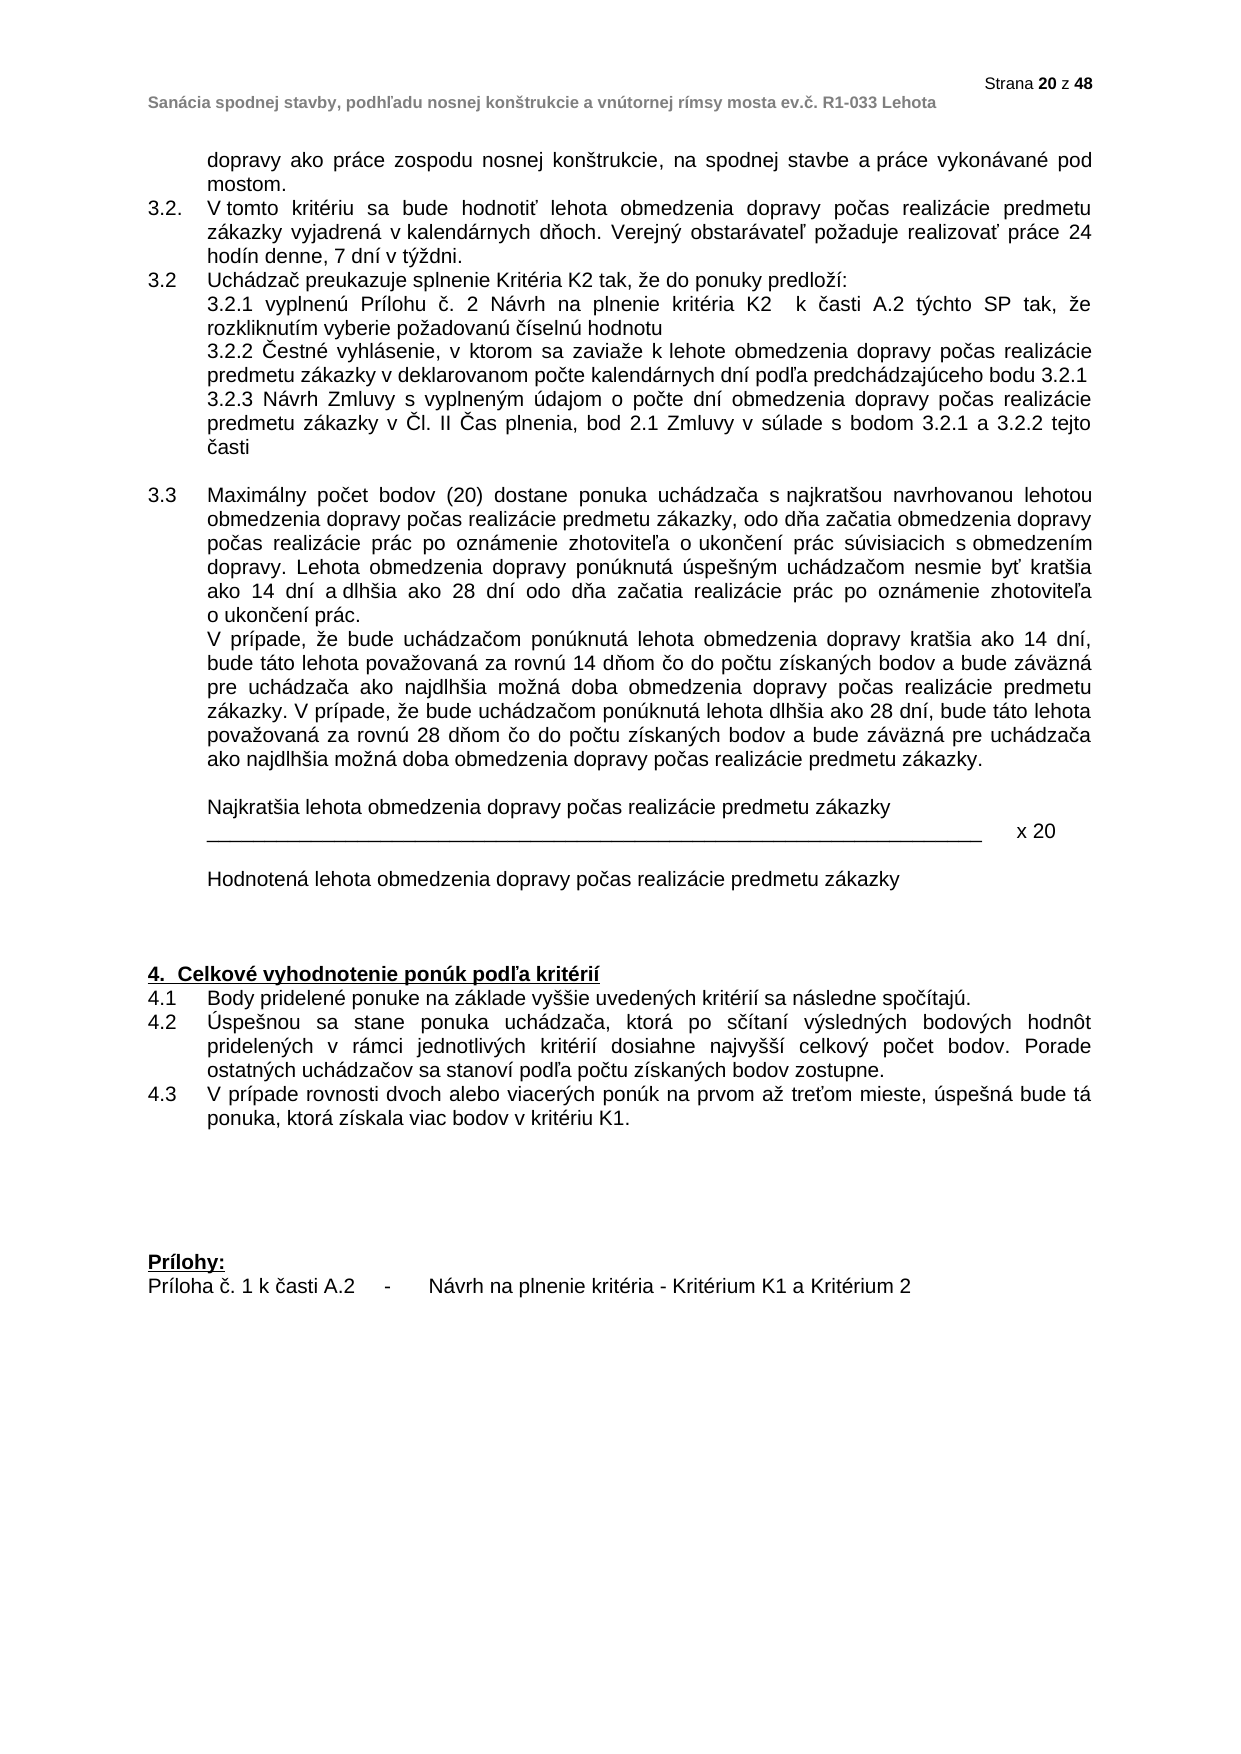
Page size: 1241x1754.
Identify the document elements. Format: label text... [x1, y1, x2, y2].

text Najkratšia lehota obmedzenia dopravy počas realizácie predmetu zákazky [207, 794, 1093, 818]
text Prílohy: [148, 1250, 1093, 1274]
text ___________________________________________________________________ x 20 [207, 818, 1093, 842]
text 4.1 Body pridelené ponuke na základe vyššie uvedených kritérií sa následne spočítajú. [148, 986, 1093, 1010]
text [148, 148, 1093, 196]
text 3.2. V tomto kritériu sa bude hodnotiť lehota obmedzenia dopravy počas realizácie predmetu zákazky vyjadrená v kalendárnych dňoch. Verejný obstarávateľ požaduje realizovať práce 24 hodín denne, 7 dní v týždni. [148, 196, 1093, 267]
text Príloha č. 1 k časti A.2 - Návrh na plnenie kritéria - Kritérium K1 a Kritérium 2 [148, 1274, 1093, 1298]
text 3.2.2 Čestné vyhlásenie, v ktorom sa zaviaže k lehote obmedzenia dopravy počas realizácie predmetu zákazky v deklarovanom počte kalendárnych dní podľa predchádzajúceho bodu 3.2.1 [148, 339, 1093, 387]
text 4.2 Úspešnou sa stane ponuka uchádzača, ktorá po sčítaní výsledných bodových hodnôt pridelených v rámci jednotlivých kritérií dosiahne najvyšší celkový počet bodov. Porade ostatných uchádzačov sa stanoví podľa počtu získaných bodov zostupne. [148, 1010, 1093, 1082]
text 4. Celkové vyhodnotenie ponúk podľa kritérií [148, 962, 1093, 986]
text 3.2.1 vyplnenú Prílohu č. 2 Návrh na plnenie kritéria K2 k časti A.2 týchto SP tak, že rozkliknutím vyberie požadovanú číselnú hodnotu [148, 291, 1093, 339]
text 3.2 Uchádzač preukazuje splnenie Kritéria K2 tak, že do ponuky predloží: [148, 267, 1093, 291]
text 3.2.3 Návrh Zmluvy s vyplneným údajom o počte dní obmedzenia dopravy počas realizácie predmetu zákazky v Čl. II Čas plnenia, bod 2.1 Zmluvy v súlade s bodom 3.2.1 a 3.2.2 tejto časti [148, 387, 1093, 459]
text V prípade, že bude uchádzačom ponúknutá lehota obmedzenia dopravy kratšia ako 14 dní, bude táto lehota považovaná za rovnú 14 dňom čo do počtu získaných bodov a bude záväzná pre uchádzača ako najdlhšia možná doba obmedzenia dopravy počas realizácie predmetu zákazky. V prípade, že bude uchádzačom ponúknutá lehota dlhšia ako 28 dní, bude táto lehota považovaná za rovnú 28 dňom čo do počtu získaných bodov a bude záväzná pre uchádzača ako najdlhšia možná doba obmedzenia dopravy počas realizácie predmetu zákazky. [148, 627, 1093, 771]
text 4.3 V prípade rovnosti dvoch alebo viacerých ponúk na prvom až treťom mieste, úspešná bude tá ponuka, ktorá získala viac bodov v kritériu K1. [148, 1082, 1093, 1130]
text Hodnotená lehota obmedzenia dopravy počas realizácie predmetu zákazky [207, 866, 1093, 890]
text 3.3 Maximálny počet bodov (20) dostane ponuka uchádzača s najkratšou navrhovanou lehotou obmedzenia dopravy počas realizácie predmetu zákazky, odo dňa začatia obmedzenia dopravy počas realizácie prác po oznámenie zhotoviteľa o ukončení prác súvisiacich s obmedzením dopravy. Lehota obmedzenia dopravy ponúknutá úspešným uchádzačom nesmie byť kratšia ako 14 dní a dlhšia ako 28 dní odo dňa začatia realizácie prác po oznámenie zhotoviteľa o ukončení prác. [148, 483, 1093, 627]
